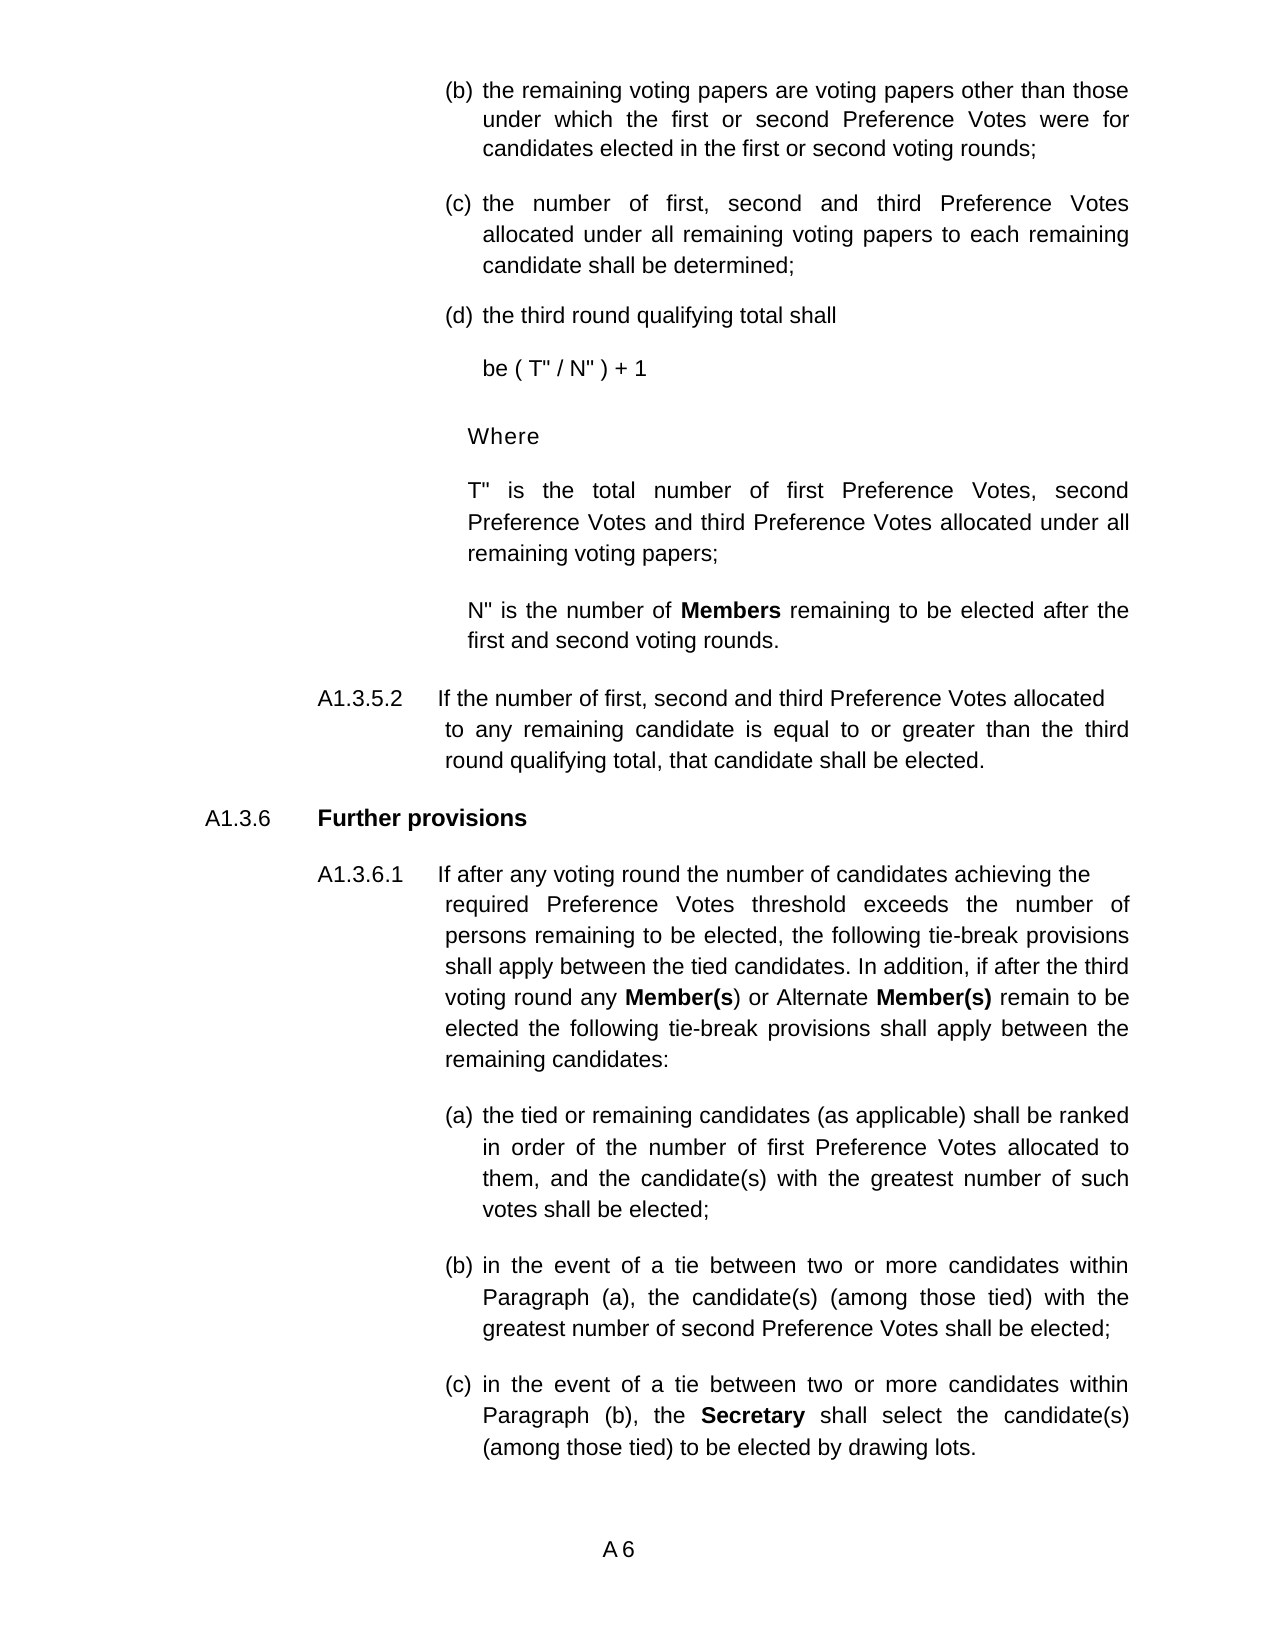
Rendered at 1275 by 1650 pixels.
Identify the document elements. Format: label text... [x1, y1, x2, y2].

list the tied or remaining candidates (as applicable) shall be ranked in order of the number of first Preference Votes allocated to them, and the candidate(s) with the greatest number of such votes shall be elected; [445, 1098, 1130, 1224]
text T" is the total number of first Preference Votes, second Preference Votes and third Preference Votes allocated under all remaining voting papers; [467, 474, 1130, 568]
text A1.3.6 Further provisions [205, 804, 1130, 831]
text Where [467, 423, 1130, 450]
text required Preference Votes threshold exceeds the number of persons remaining to be elected, the following tie-break provisions shall apply between the tied candidates. In addition, if after the third voting round any Member(s) or Alternate Member(s) remain to be elected the following tie-break provisions shall apply between the remaining candidates: [445, 888, 1130, 1074]
text A1.3.6.1 If after any voting round the number of candidates achieving the [317, 861, 1130, 888]
text N" is the number of Members remaining to be elected after the first and second voting rounds. [467, 593, 1130, 655]
text to any remaining candidate is equal to or greater than the third round qualifying total, that candidate shall be elected. [445, 712, 1130, 774]
list the third round qualifying total shall be ( T" / N" ) + 1 [445, 280, 837, 388]
list the number of first, second and third Preference Votes allocated under all remaining voting papers to each remaining candidate shall be determined; [445, 186, 1130, 280]
text A1.3.5.2 If the number of first, second and third Preference Votes allocated [317, 686, 1130, 712]
list in the event of a tie between two or more candidates within Paragraph (b), the Secretary shall select the candidate(s) (among those tied) to be elected by drawing lots. [445, 1367, 1130, 1461]
list in the event of a tie between two or more candidates within Paragraph (a), the candidate(s) (among those tied) with the greatest number of second Preference Votes shall be elected; [445, 1249, 1130, 1342]
list the remaining voting papers are voting papers other than those under which the first or second Preference Votes were for candidates elected in the first or second voting rounds; [445, 75, 1130, 162]
